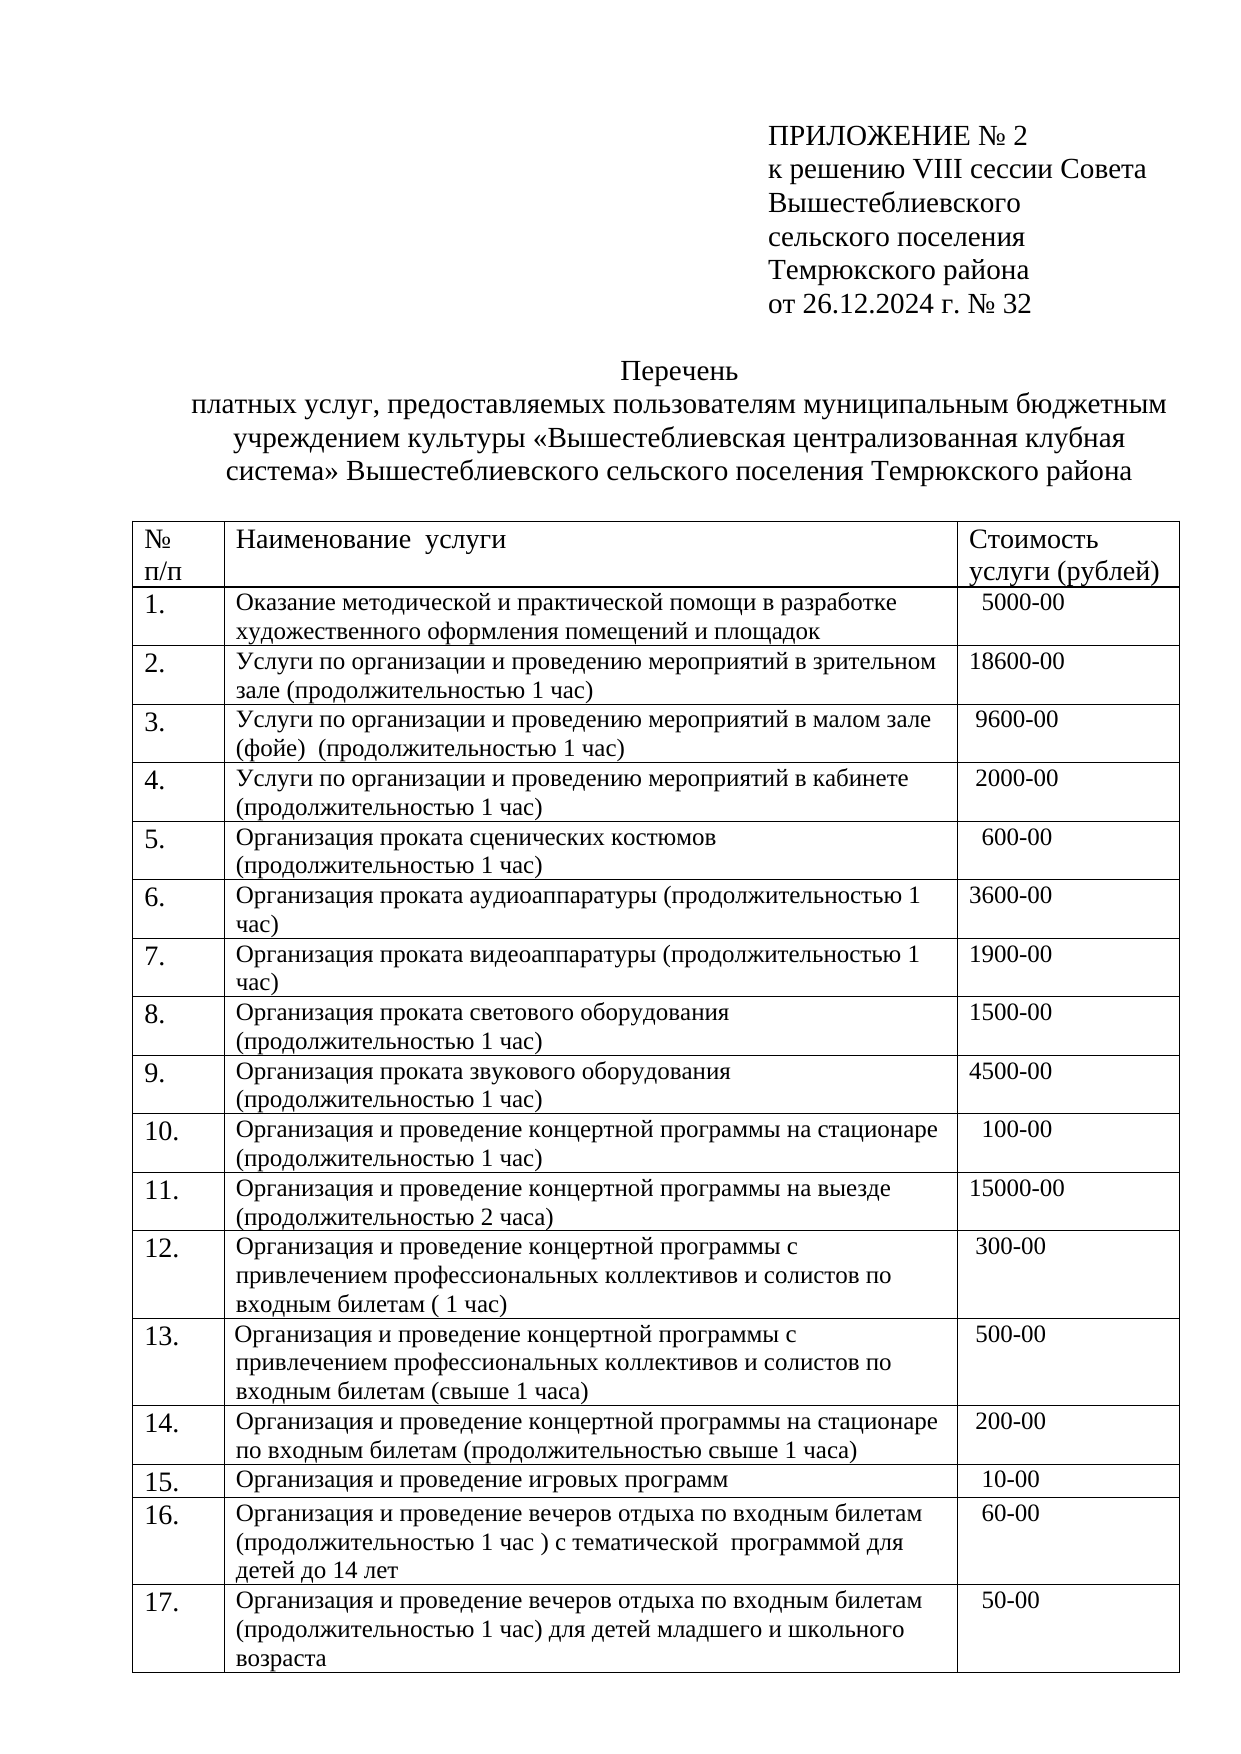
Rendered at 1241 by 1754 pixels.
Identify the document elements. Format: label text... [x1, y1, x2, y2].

table_header Стоимость услуги (рублей) [958, 522, 1179, 586]
table_cell 6. [133, 880, 224, 938]
text ПРИЛОЖЕНИЕ № 2 [177, 118, 1181, 152]
table_cell 2. [133, 646, 224, 703]
table_cell Организация проката видеоаппаратуры (продолжительностью 1 час) [225, 939, 957, 996]
text Перечень [177, 353, 1181, 386]
table_cell 7. [133, 939, 224, 996]
table_cell 8. [133, 997, 224, 1055]
table_cell Услуги по организации и проведению мероприятий в зрительном зале (продолжительностью 1 час) [225, 646, 957, 703]
table_cell 9600-00 [958, 705, 1179, 762]
table_cell 300-00 [958, 1231, 1179, 1318]
table_cell 11. [133, 1173, 224, 1230]
table_cell 10-00 [958, 1465, 1179, 1497]
table_cell Услуги по организации и проведению мероприятий в малом зале (фойе) (продолжительностью 1 час) [225, 705, 957, 762]
table_cell Организация и проведение концертной программы с привлечением профессиональных коллективов и солистов по входным билетам ( 1 час) [225, 1231, 957, 1318]
table_cell 3600-00 [958, 880, 1179, 938]
table_cell 60-00 [958, 1498, 1179, 1584]
table_cell 1900-00 [958, 939, 1179, 996]
table_cell Организация и проведение вечеров отдыха по входным билетам (продолжительностью 1 час) для детей младшего и школьного возраста [225, 1585, 957, 1672]
table_cell 9. [133, 1056, 224, 1113]
table_header № п/п [133, 522, 224, 586]
table_cell 4. [133, 763, 224, 821]
table_cell Организация и проведение концертной программы с привлечением профессиональных коллективов и солистов по входным билетам (свыше 1 часа) [225, 1319, 957, 1405]
table_cell 15000-00 [958, 1173, 1179, 1230]
table_header Наименование услуги [225, 522, 957, 586]
table_cell Оказание методической и практической помощи в разработке художественного оформления помещений и площадок [225, 588, 957, 645]
table_cell 100-00 [958, 1114, 1179, 1172]
text от 26.12.2024 г. № 32 [177, 286, 1181, 319]
table_cell Организация и проведение концертной программы на выезде (продолжительностью 2 часа) [225, 1173, 957, 1230]
table_cell 15. [133, 1465, 224, 1497]
table_cell 13. [133, 1319, 224, 1405]
table_cell 3. [133, 705, 224, 762]
table_cell Организация проката аудиоаппаратуры (продолжительностью 1 час) [225, 880, 957, 938]
table_cell Организация и проведение концертной программы на стационаре по входным билетам (продолжительностью свыше 1 часа) [225, 1406, 957, 1463]
table_cell 5000-00 [958, 588, 1179, 645]
table_cell Организация проката звукового оборудования (продолжительностью 1 час) [225, 1056, 957, 1113]
table_cell Организация проката светового оборудования (продолжительностью 1 час) [225, 997, 957, 1055]
table_cell 5. [133, 822, 224, 879]
table_cell 16. [133, 1498, 224, 1584]
table_cell 200-00 [958, 1406, 1179, 1463]
table_cell Организация и проведение игровых программ [225, 1465, 957, 1497]
table_cell 10. [133, 1114, 224, 1172]
table_cell 4500-00 [958, 1056, 1179, 1113]
table_cell 14. [133, 1406, 224, 1463]
text сельского поселения [177, 219, 1181, 252]
table_cell Организация и проведение вечеров отдыха по входным билетам (продолжительностью 1 час ) с тематической программой для детей до 14 лет [225, 1498, 957, 1584]
table_cell 2000-00 [958, 763, 1179, 821]
table_cell 1. [133, 588, 224, 645]
table_cell Организация проката сценических костюмов (продолжительностью 1 час) [225, 822, 957, 879]
table_cell 50-00 [958, 1585, 1179, 1672]
table_cell 12. [133, 1231, 224, 1318]
table_cell 500-00 [958, 1319, 1179, 1405]
table_cell Услуги по организации и проведению мероприятий в кабинете (продолжительностью 1 час) [225, 763, 957, 821]
text Темрюкского района [177, 252, 1181, 286]
text к решению VIII сессии Совета [970, 152, 1181, 185]
table_cell 17. [133, 1585, 224, 1672]
table_cell 1500-00 [958, 997, 1179, 1055]
text к решению VIII сессии Совета [177, 152, 913, 185]
text платных услуг, предоставляемых пользователям муниципальным бюджетным учреждением культуры «Вышестеблиевская централизованная клубная система» Вышестеблиевского сельского поселения Темрюкского района [177, 386, 1181, 487]
text Вышестеблиевского [177, 185, 1181, 219]
table_cell 600-00 [958, 822, 1179, 879]
table_cell 18600-00 [958, 646, 1179, 703]
table_cell Организация и проведение концертной программы на стационаре (продолжительностью 1 час) [225, 1114, 957, 1172]
